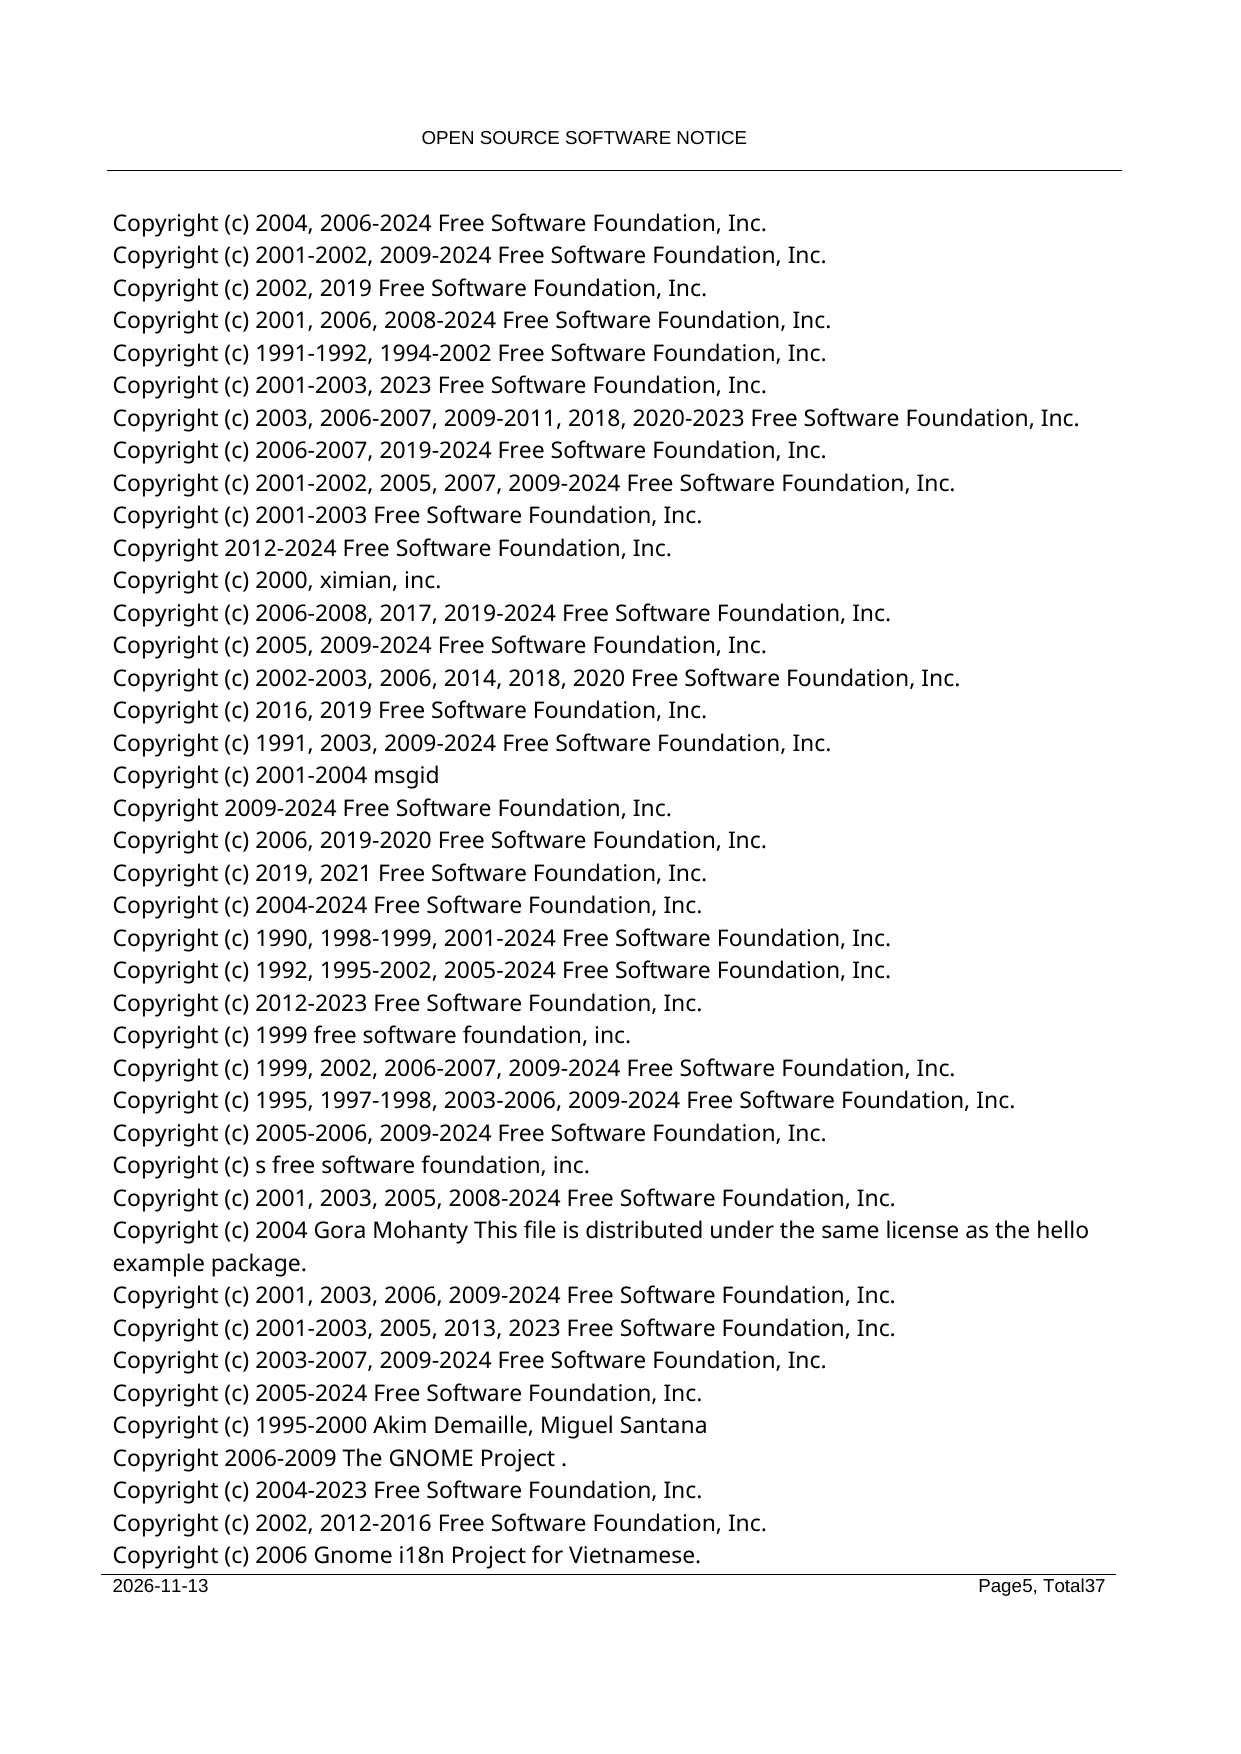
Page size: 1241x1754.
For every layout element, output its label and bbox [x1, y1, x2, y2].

text [112, 206, 1128, 1571]
